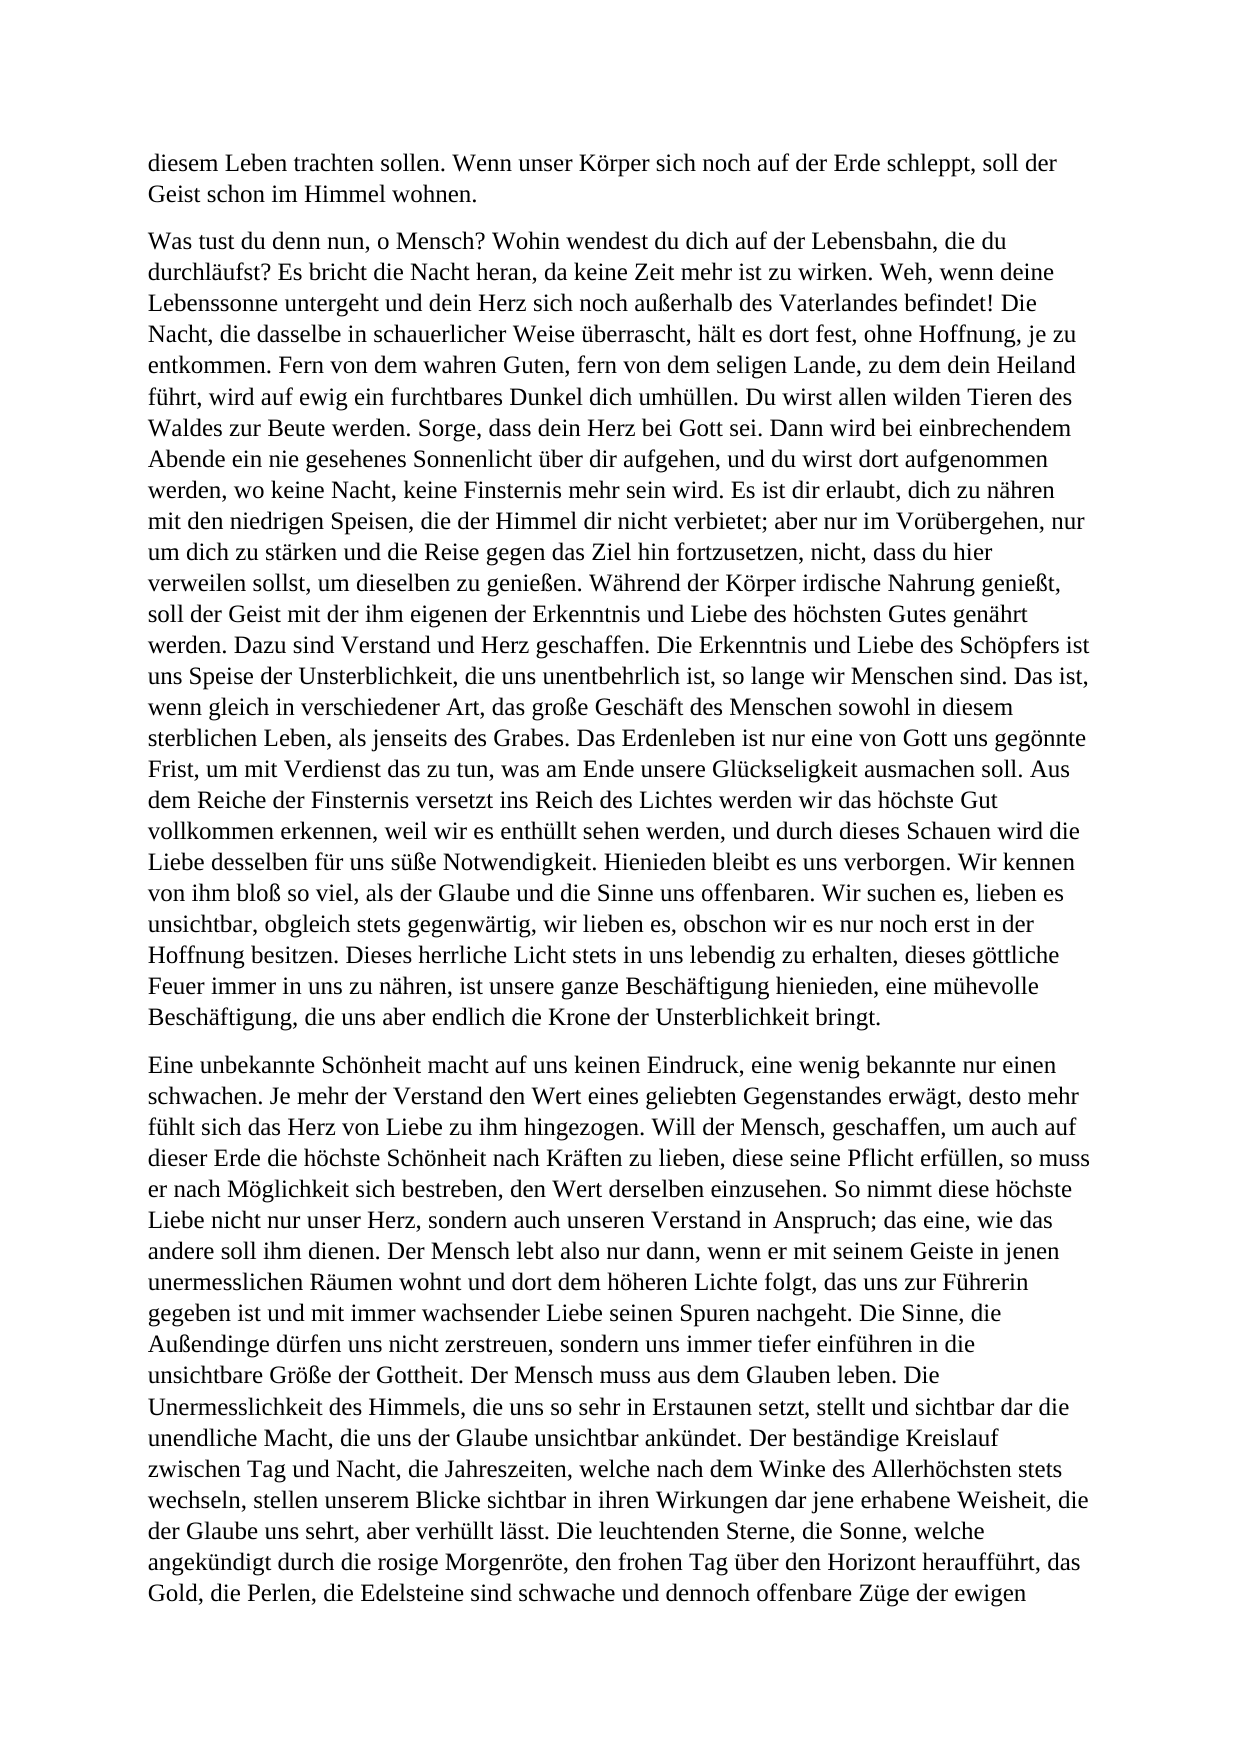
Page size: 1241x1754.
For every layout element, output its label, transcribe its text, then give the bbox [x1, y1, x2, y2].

text Was tust du denn nun, o Mensch? Wohin wendest du dich auf der Lebensbahn, die du durchläufst? Es bricht die Nacht heran, da keine Zeit mehr ist zu wirken. Weh, wenn deine Lebenssonne untergeht und dein Herz sich noch außerhalb des Vaterlandes befindet! Die Nacht, die dasselbe in schauerlicher Weise überrascht, hält es dort fest, ohne Hoffnung, je zu entkommen. Fern von dem wahren Guten, fern von dem seligen Lande, zu dem dein Heiland führt, wird auf ewig ein furchtbares Dunkel dich umhüllen. Du wirst allen wilden Tieren des Waldes zur Beute werden. Sorge, dass dein Herz bei Gott sei. Dann wird bei einbrechendem Abende ein nie gesehenes Sonnenlicht über dir aufgehen, und du wirst dort aufgenommen werden, wo keine Nacht, keine Finsternis mehr sein wird. Es ist dir erlaubt, dich zu nähren mit den niedrigen Speisen, die der Himmel dir nicht verbietet; aber nur im Vorübergehen, nur um dich zu stärken und die Reise gegen das Ziel hin fortzusetzen, nicht, dass du hier verweilen sollst, um dieselben zu genießen. Während der Körper irdische Nahrung genießt, soll der Geist mit der ihm eigenen der Erkenntnis und Liebe des höchsten Gutes genährt werden. Dazu sind Verstand und Herz geschaffen. Die Erkenntnis und Liebe des Schöpfers ist uns Speise der Unsterblichkeit, die uns unentbehrlich ist, so lange wir Menschen sind. Das ist, wenn gleich in verschiedener Art, das große Geschäft des Menschen sowohl in diesem sterblichen Leben, als jenseits des Grabes. Das Erdenleben ist nur eine von Gott uns gegönnte Frist, um mit Verdienst das zu tun, was am Ende unsere Glückseligkeit ausmachen soll. Aus dem Reiche der Finsternis versetzt ins Reich des Lichtes werden wir das höchste Gut vollkommen erkennen, weil wir es enthüllt sehen werden, und durch dieses Schauen wird die Liebe desselben für uns süße Notwendigkeit. Hienieden bleibt es uns verborgen. Wir kennen von ihm bloß so viel, als der Glaube und die Sinne uns offenbaren. Wir suchen es, lieben es unsichtbar, obgleich stets gegenwärtig, wir lieben es, obschon wir es nur noch erst in der Hoffnung besitzen. Dieses herrliche Licht stets in uns lebendig zu erhalten, dieses göttliche Feuer immer in uns zu nähren, ist unsere ganze Beschäftigung hienieden, eine mühevolle Beschäftigung, die uns aber endlich die Krone der Unsterblichkeit bringt. [148, 226, 1093, 1031]
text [148, 1050, 1093, 1607]
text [148, 148, 1093, 207]
